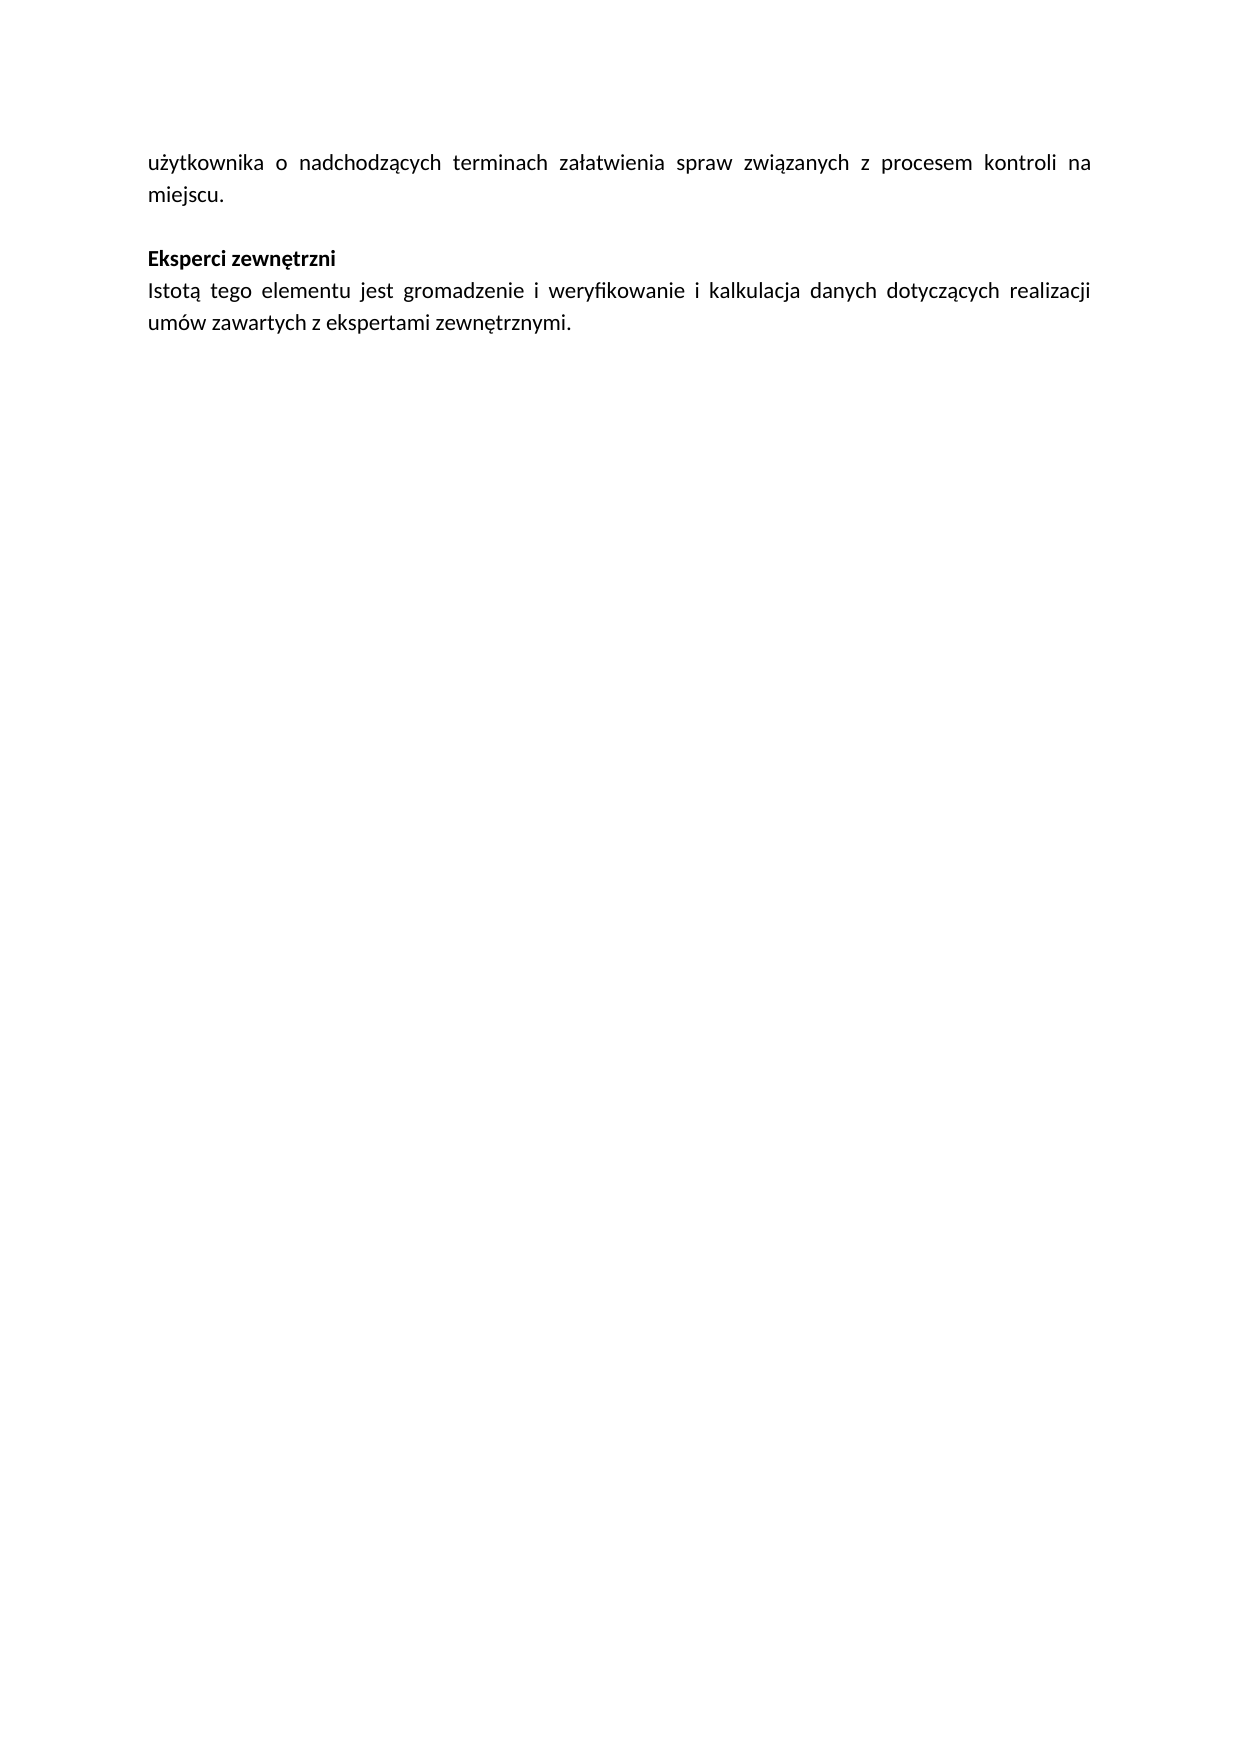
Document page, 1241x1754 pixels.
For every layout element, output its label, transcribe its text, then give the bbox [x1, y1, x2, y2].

text Eksperci zewnętrzni [148, 244, 1093, 272]
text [148, 148, 1093, 208]
text Istotą tego elementu jest gromadzenie i weryfikowanie i kalkulacja danych dotyczących realizacji umów zawartych z ekspertami zewnętrznymi. [148, 276, 1093, 337]
